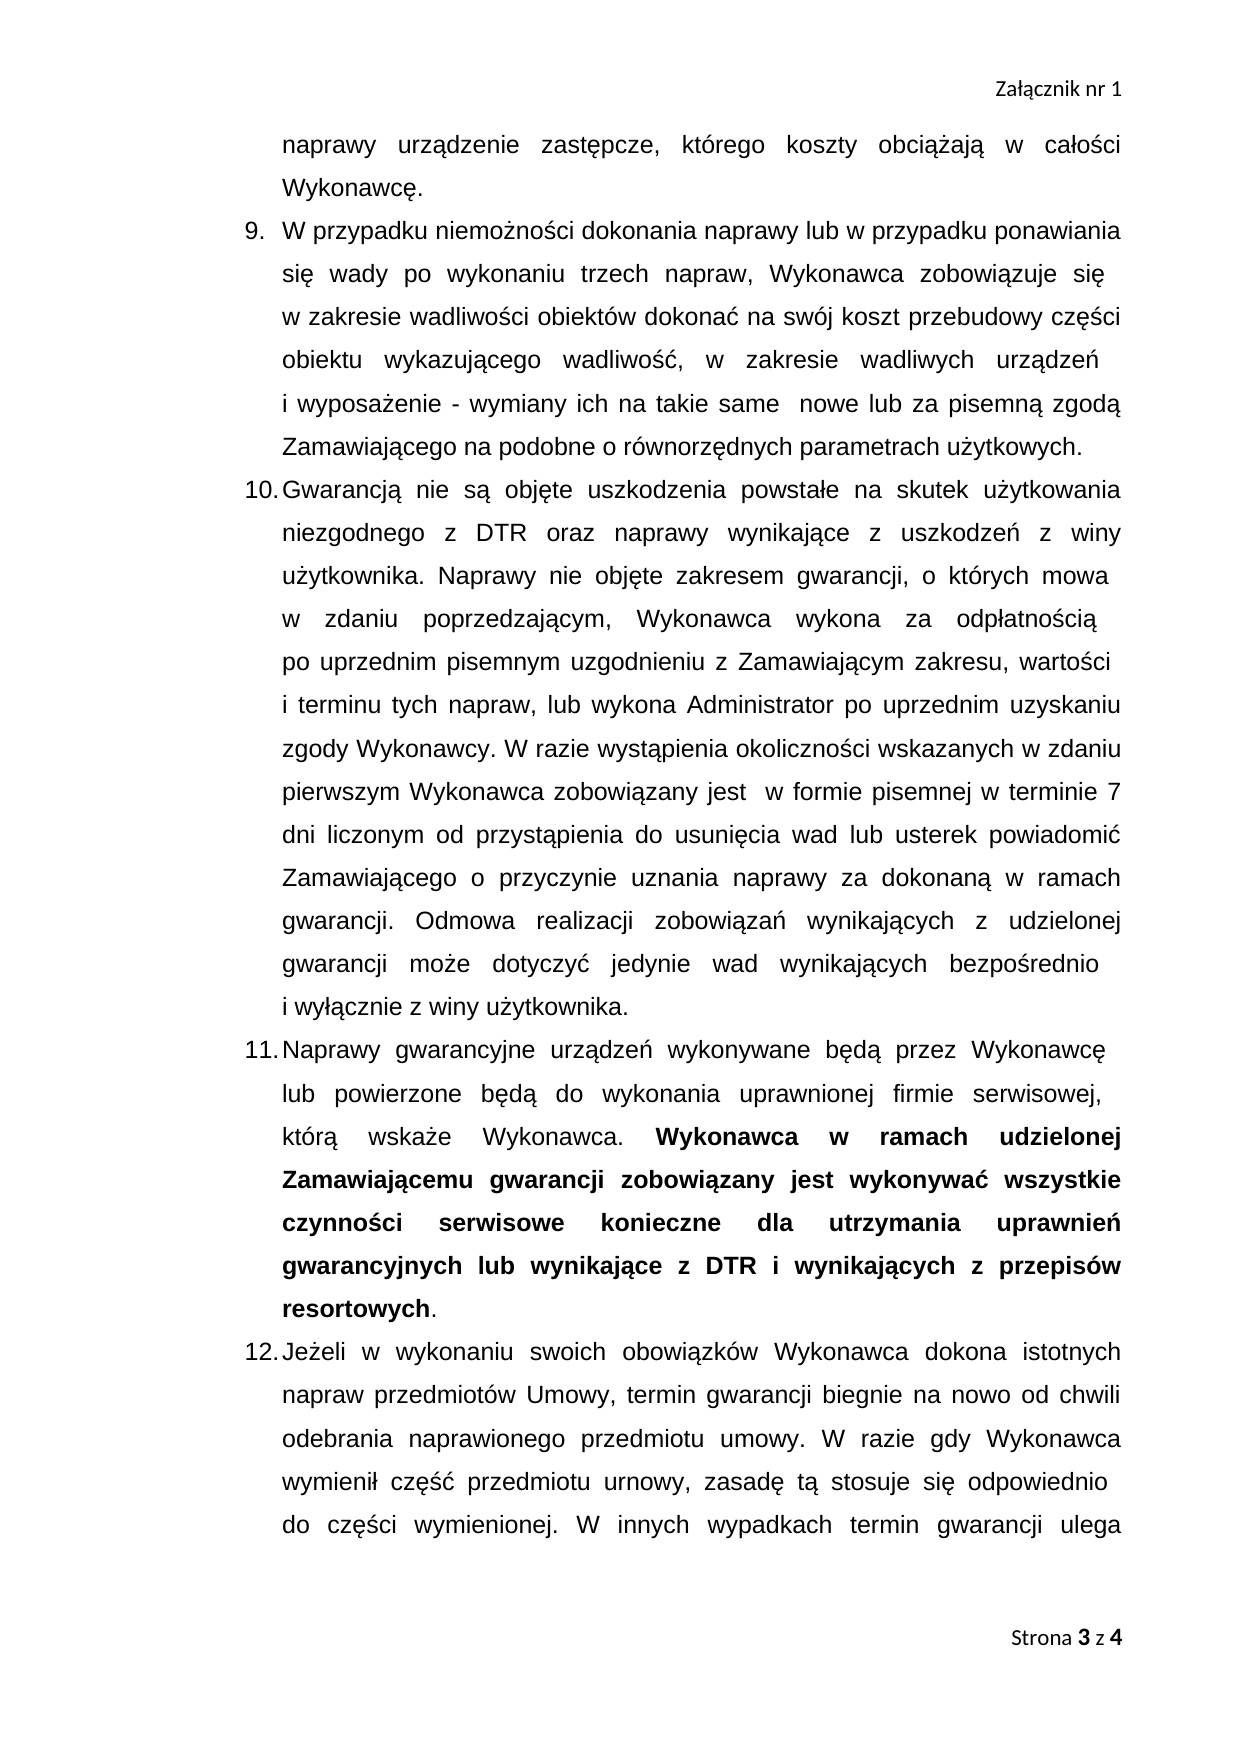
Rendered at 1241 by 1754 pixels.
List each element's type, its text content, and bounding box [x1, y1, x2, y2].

list W przypadku niemożności dokonania naprawy lub w przypadku ponawiania się wady po wykonaniu trzech napraw, Wykonawca zobowiązuje się w zakresie wadliwości obiektów dokonać na swój koszt przebudowy części obiektu wykazującego wadliwość, w zakresie wadliwych urządzeń i wyposażenie - wymiany ich na takie same nowe lub za pisemną zgodą Zamawiającego na podobne o równorzędnych parametrach użytkowych. [244, 216, 1122, 461]
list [244, 130, 1122, 202]
list Gwarancją nie są objęte uszkodzenia powstałe na skutek użytkowania niezgodnego z DTR oraz naprawy wynikające z uszkodzeń z winy użytkownika. Naprawy nie objęte zakresem gwarancji, o których mowa w zdaniu poprzedzającym, Wykonawca wykona za odpłatnością po uprzednim pisemnym uzgodnieniu z Zamawiającym zakresu, wartości i terminu tych napraw, lub wykona Administrator po uprzednim uzyskaniu zgody Wykonawcy. W razie wystąpienia okoliczności wskazanych w zdaniu pierwszym Wykonawca zobowiązany jest w formie pisemnej w terminie 7 dni liczonym od przystąpienia do usunięcia wad lub usterek powiadomić Zamawiającego o przyczynie uznania naprawy za dokonaną w ramach gwarancji. Odmowa realizacji zobowiązań wynikających z udzielonej gwarancji może dotyczyć jedynie wad wynikających bezpośrednio i wyłącznie z winy użytkownika. [244, 475, 1122, 1021]
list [244, 1337, 1122, 1539]
list Naprawy gwarancyjne urządzeń wykonywane będą przez Wykonawcę lub powierzone będą do wykonania uprawnionej firmie serwisowej, którą wskaże Wykonawca. Wykonawca w ramach udzielonej Zamawiającemu gwarancji zobowiązany jest wykonywać wszystkie czynności serwisowe konieczne dla utrzymania uprawnień gwarancyjnych lub wynikające z DTR i wynikających z przepisów resortowych. [244, 1036, 1122, 1323]
